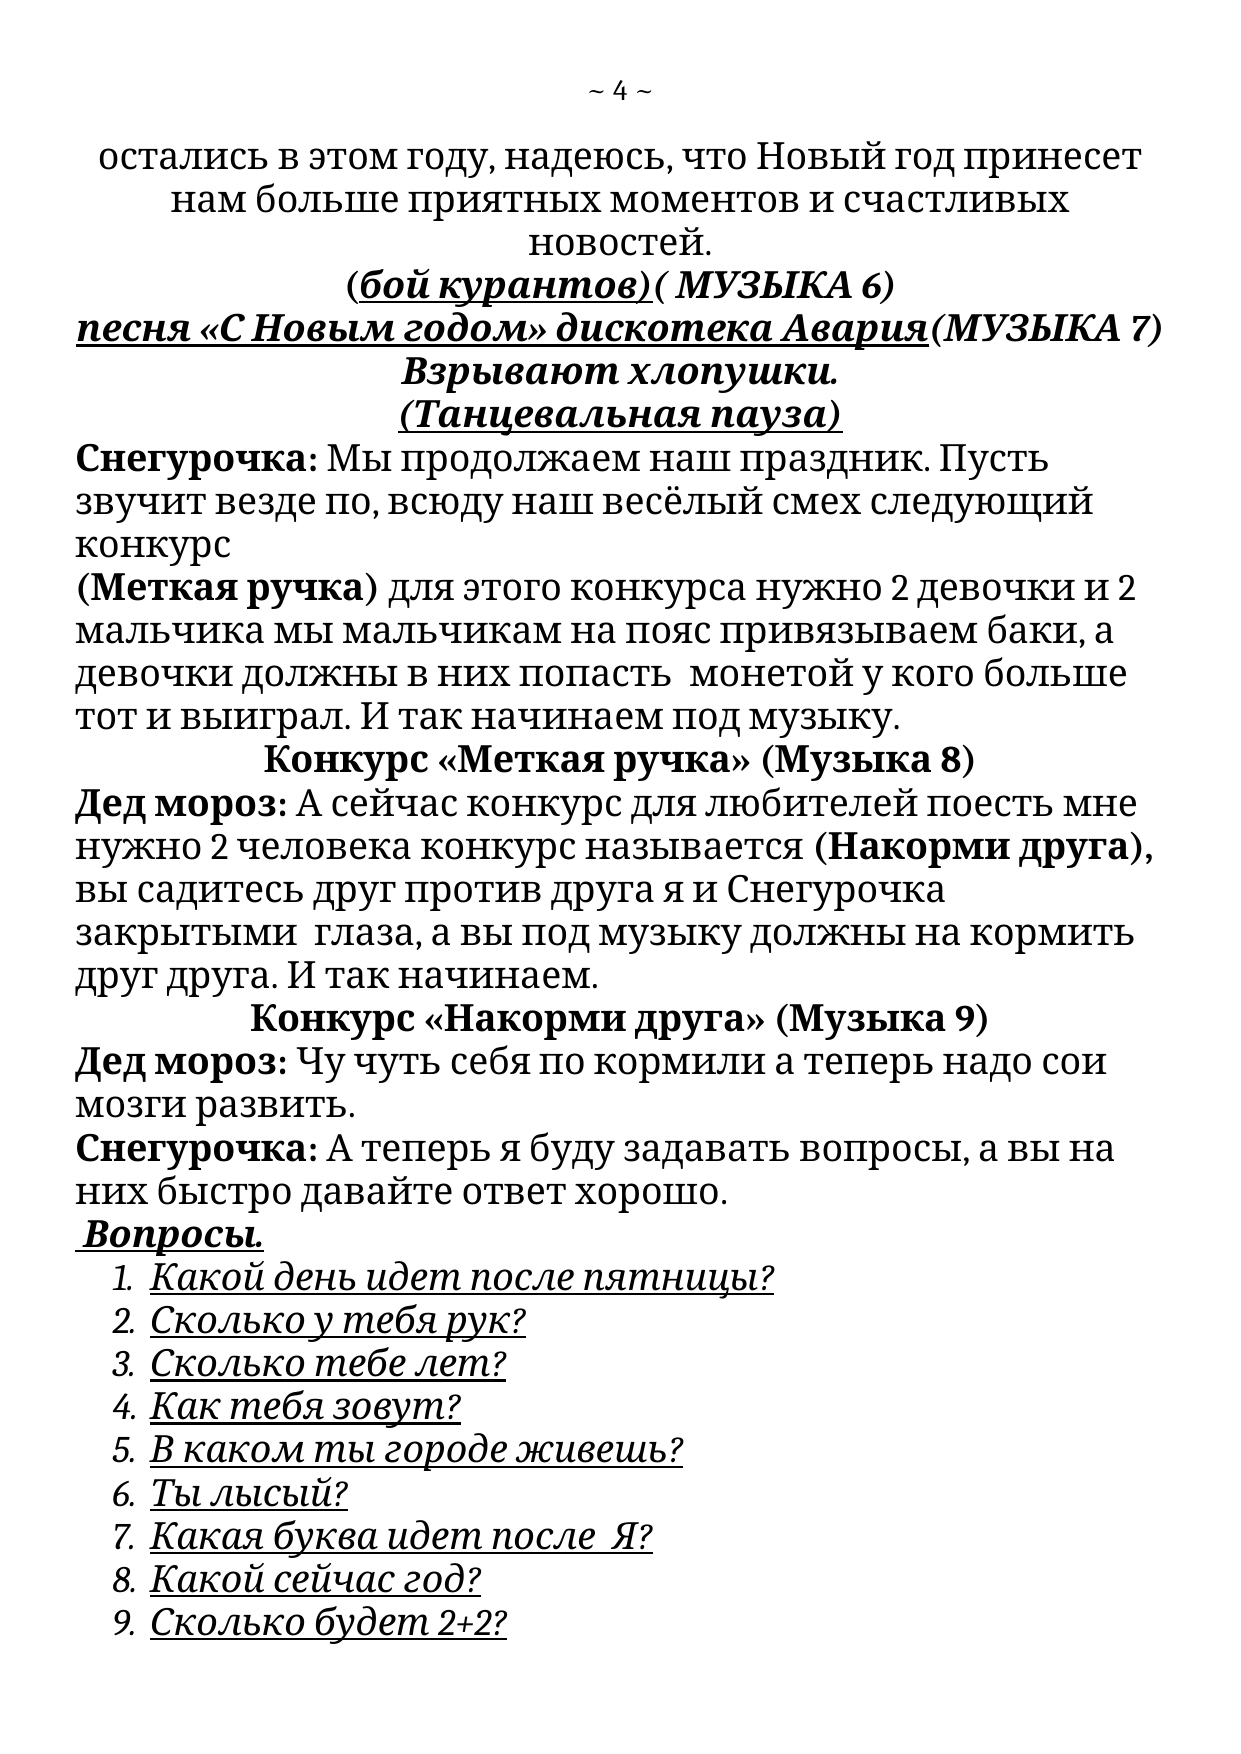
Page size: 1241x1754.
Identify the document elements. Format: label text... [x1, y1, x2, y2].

text Дед мороз: А сейчас конкурс для любителей поесть мне нужно 2 человека конкурс называется (Накорми друга), вы садитесь друг против друга я и Снегурочка закрытыми глаза, а вы под музыку должны на кормить друг друга. И так начинаем. [75, 782, 1165, 998]
list Сколько тебе лет? [112, 1343, 1165, 1386]
list Какой день идет после пятницы? [112, 1257, 1165, 1300]
text песня «С Новым годом» дискотека Авария(МУЗЫКА 7) [75, 308, 1165, 351]
text Дед мороз: Чу чуть себя по кормили а теперь надо сои мозги развить. [75, 1041, 1165, 1127]
list Как тебя зовут? [112, 1386, 1165, 1429]
text (Танцевальная пауза) [75, 394, 1165, 437]
text Взрывают хлопушки. [75, 351, 1165, 394]
text Вопросы. [75, 1213, 1165, 1257]
list Сколько будет 2+2? [112, 1602, 1165, 1645]
text Конкурс «Накорми друга» (Музыка 9) [75, 998, 1165, 1041]
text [75, 135, 1165, 265]
text (бой курантов)( МУЗЫКА 6) [75, 265, 1165, 308]
list Ты лысый? [112, 1472, 1165, 1515]
list В каком ты городе живешь? [112, 1429, 1165, 1472]
text Снегурочка: А теперь я буду задавать вопросы, а вы на них быстро давайте ответ хорошо. [75, 1127, 1165, 1213]
list Сколько у тебя рук? [112, 1300, 1165, 1343]
text (Меткая ручка) для этого конкурса нужно 2 девочки и 2 мальчика мы мальчикам на пояс привязываем баки, а девочки должны в них попасть монетой у кого больше тот и выиграл. И так начинаем под музыку. [75, 567, 1165, 739]
text Конкурс «Меткая ручка» (Музыка 8) [75, 739, 1165, 782]
list Какая буква идет после Я? [112, 1515, 1165, 1558]
list Какой сейчас год? [112, 1558, 1165, 1602]
text Снегурочка: Мы продолжаем наш праздник. Пусть звучит везде по, всюду наш весёлый смех следующий конкурс [75, 437, 1165, 567]
